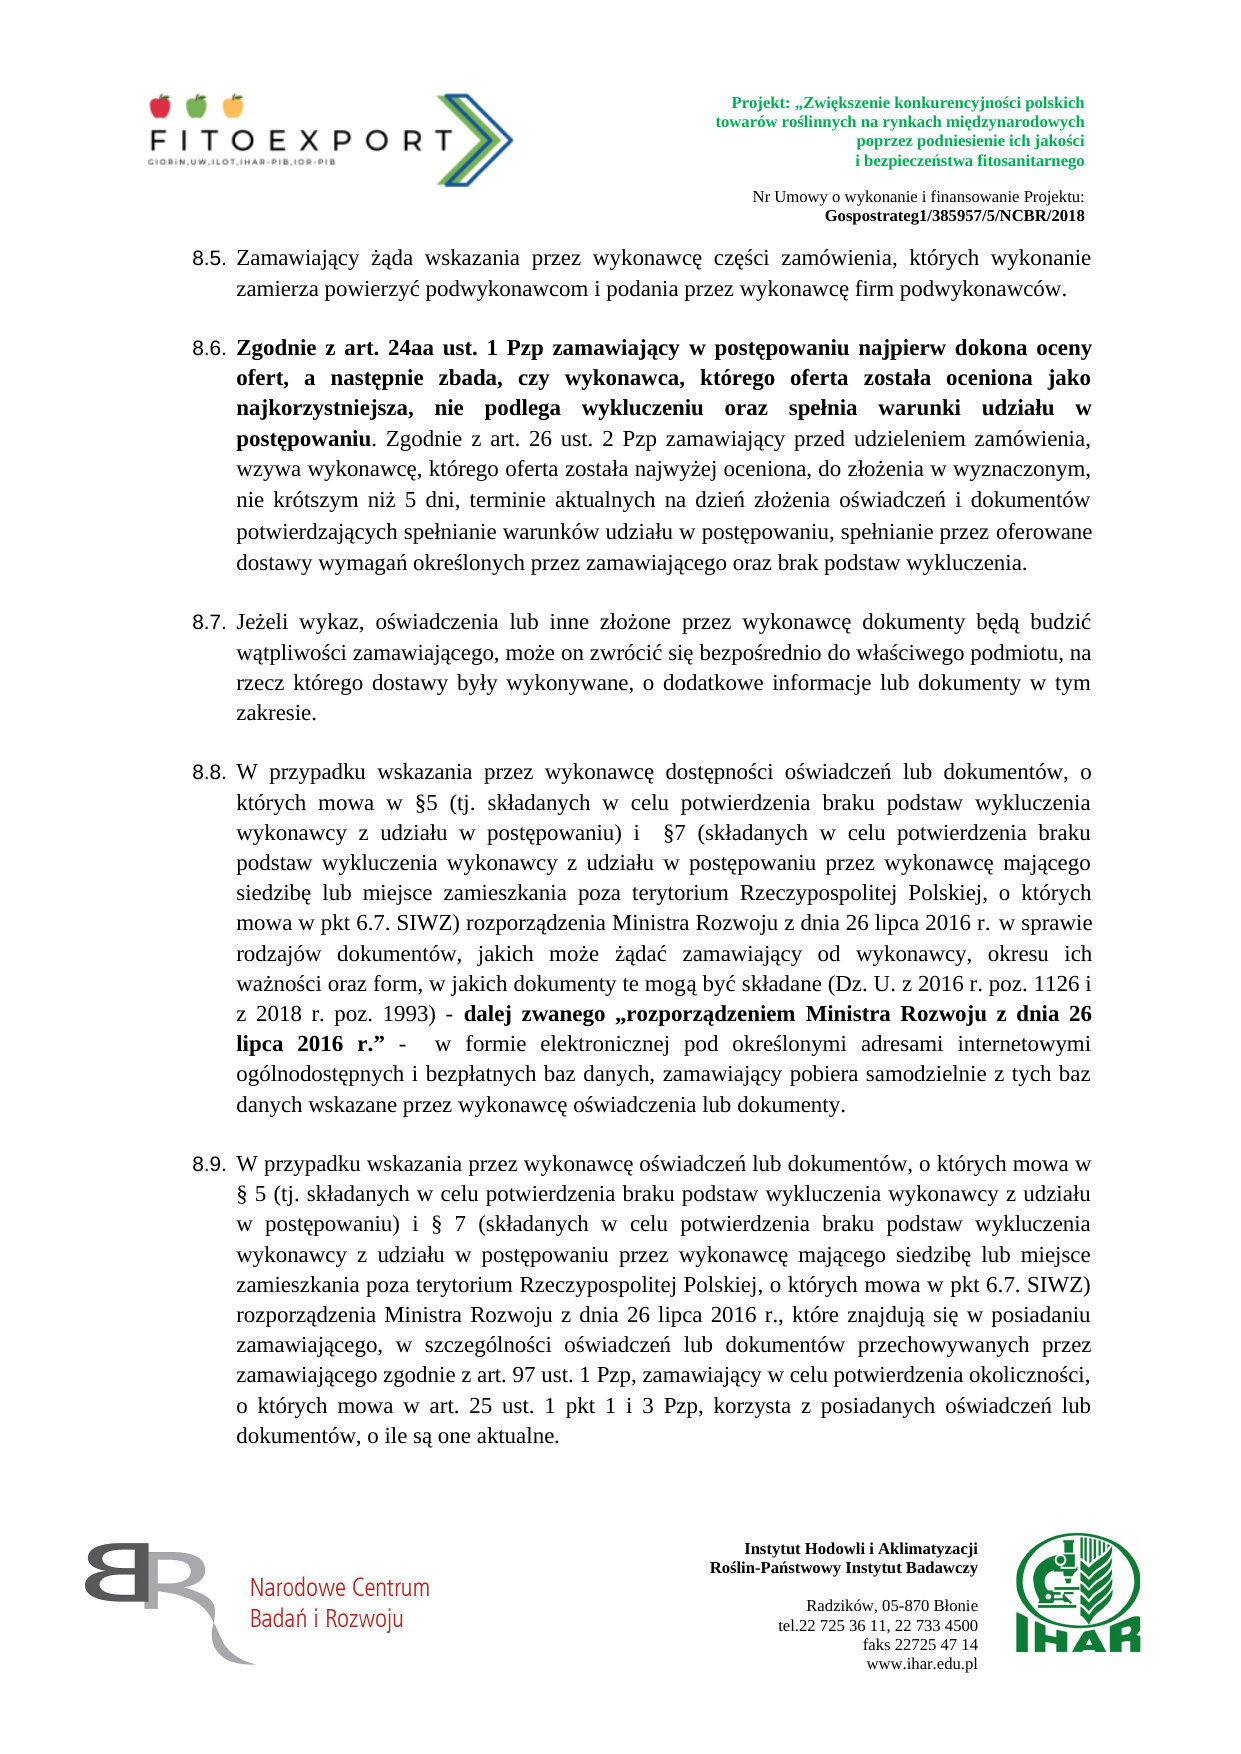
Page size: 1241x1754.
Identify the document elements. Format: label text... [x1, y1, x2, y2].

list Zgodnie z art. 24aa ust. 1 Pzp zamawiający w postępowaniu najpierw dokona oceny ofert, a następnie zbada, czy wykonawca, którego oferta została oceniona jako najkorzystniejsza, nie podlega wykluczeniu oraz spełnia warunki udziału w postępowaniu. Zgodnie z art. 26 ust. 2 Pzp zamawiający przed udzieleniem zamówienia, wzywa wykonawcę, którego oferta została najwyżej oceniona, do złożenia w wyznaczonym, nie krótszym niż 5 dni, terminie aktualnych na dzień złożenia oświadczeń i dokumentów potwierdzających spełnianie warunków udziału w postępowaniu, spełnianie przez oferowane dostawy wymagań określonych przez zamawiającego oraz brak podstaw wykluczenia. [192, 334, 1093, 575]
picture [147, 92, 514, 187]
picture [1016, 1533, 1141, 1652]
list Zamawiający żąda wskazania przez wykonawcę części zamówienia, których wykonanie zamierza powierzyć podwykonawcom i podania przez wykonawcę firm podwykonawców. [192, 244, 1093, 301]
list W przypadku wskazania przez wykonawcę dostępności oświadczeń lub dokumentów, o których mowa w §5 (tj. składanych w celu potwierdzenia braku podstaw wykluczenia wykonawcy z udziału w postępowaniu) i §7 (składanych w celu potwierdzenia braku podstaw wykluczenia wykonawcy z udziału w postępowaniu przez wykonawcę mającego siedzibę lub miejsce zamieszkania poza terytorium Rzeczypospolitej Polskiej, o których mowa w pkt 6.7. SIWZ) rozporządzenia Ministra Rozwoju z dnia 26 lipca 2016 r. w sprawie rodzajów dokumentów, jakich może żądać zamawiający od wykonawcy, okresu ich ważności oraz form, w jakich dokumenty te mogą być składane (Dz. U. z 2016 r. poz. 1126 i z 2018 r. poz. 1993) - dalej zwanego „rozporządzeniem Ministra Rozwoju z dnia 26 lipca 2016 r.” - w formie elektronicznej pod określonymi adresami internetowymi ogólnodostępnych i bezpłatnych baz danych, zamawiający pobiera samodzielnie z tych baz danych wskazane przez wykonawcę oświadczenia lub dokumenty. [192, 758, 1093, 1117]
list Jeżeli wykaz, oświadczenia lub inne złożone przez wykonawcę dokumenty będą budzić wątpliwości zamawiającego, może on zwrócić się bezpośrednio do właściwego podmiotu, na rzecz którego dostawy były wykonywane, o dodatkowe informacje lub dokumenty w tym zakresie. [192, 608, 1093, 725]
list W przypadku wskazania przez wykonawcę oświadczeń lub dokumentów, o których mowa w § 5 (tj. składanych w celu potwierdzenia braku podstaw wykluczenia wykonawcy z udziału w postępowaniu) i § 7 (składanych w celu potwierdzenia braku podstaw wykluczenia wykonawcy z udziału w postępowaniu przez wykonawcę mającego siedzibę lub miejsce zamieszkania poza terytorium Rzeczypospolitej Polskiej, o których mowa w pkt 6.7. SIWZ) rozporządzenia Ministra Rozwoju z dnia 26 lipca 2016 r., które znajdują się w posiadaniu zamawiającego, w szczególności oświadczeń lub dokumentów przechowywanych przez zamawiającego zgodnie z art. 97 ust. 1 Pzp, zamawiający w celu potwierdzenia okoliczności, o których mowa w art. 25 ust. 1 pkt 1 i 3 Pzp, korzysta z posiadanych oświadczeń lub dokumentów, o ile są one aktualne. [192, 1150, 1093, 1448]
picture [85, 1543, 430, 1665]
